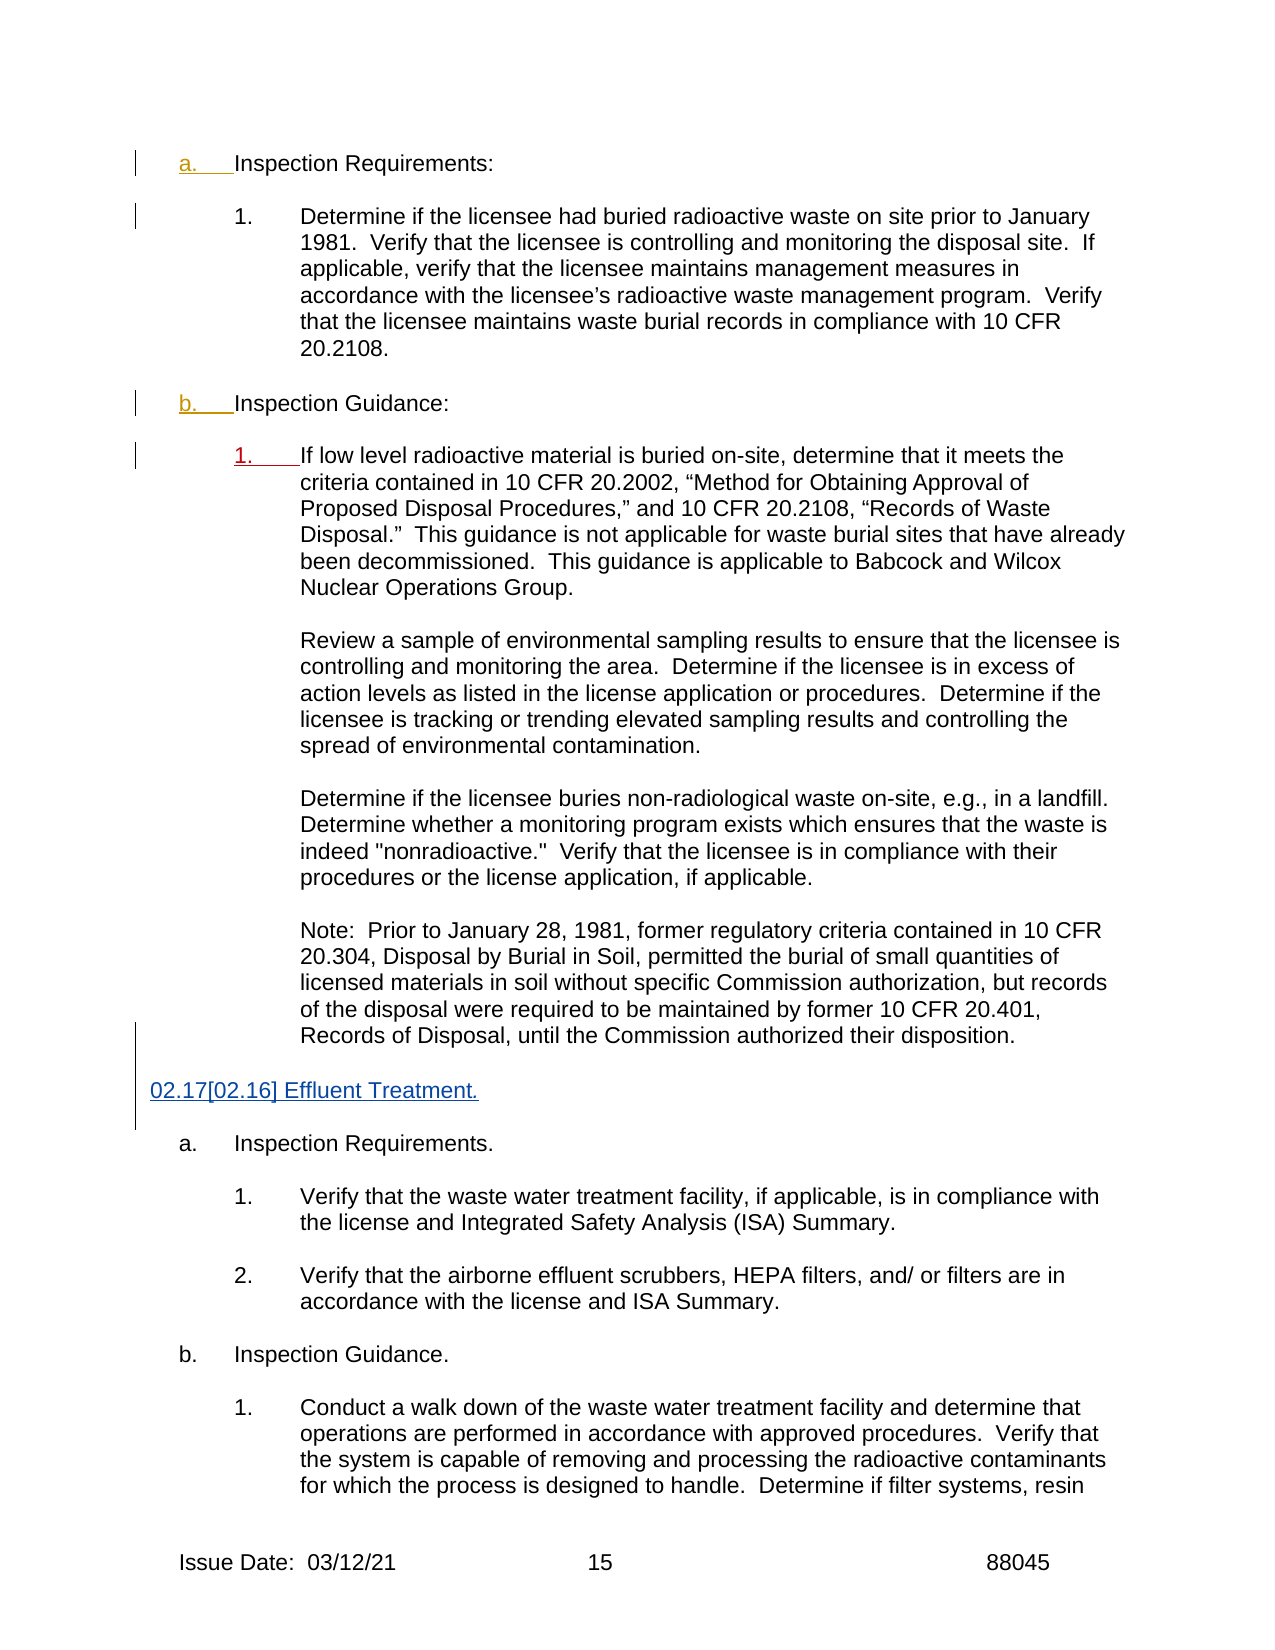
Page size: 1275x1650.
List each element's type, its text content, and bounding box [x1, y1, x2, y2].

list If low level radioactive material is buried on-site, determine that it meets the criteria contained in 10 CFR 20.2002, “Method for Obtaining Approval of Proposed Disposal Procedures,” and 10 CFR 20.2108, “Records of Waste Disposal.” This guidance is not applicable for waste burial sites that have already been decommissioned. This guidance is applicable to Babcock and Wilcox Nuclear Operations Group. Review a sample of environmental sampling results to ensure that the licensee is controlling and monitoring the area. Determine if the licensee is in excess of action levels as listed in the license application or procedures. Determine if the licensee is tracking or trending elevated sampling results and controlling the spread of environmental contamination. Determine if the licensee buries non-radiological waste on-site, e.g., in a landfill. Determine whether a monitoring program exists which ensures that the waste is indeed "nonradioactive." Verify that the licensee is in compliance with their procedures or the license application, if applicable. Note: Prior to January 28, 1981, former regulatory criteria contained in 10 CFR 20.304, Disposal by Burial in Soil, permitted the burial of small quantities of licensed materials in soil without specific Commission authorization, but records of the disposal were required to be maintained by former 10 CFR 20.401, Records of Disposal, until the Commission authorized their disposition. [234, 442, 1125, 1048]
list Verify that the airborne effluent scrubbers, HEPA filters, and/ or filters are in [234, 1262, 1125, 1288]
list Inspection Guidance. [178, 1341, 1125, 1367]
list Determine if the licensee had buried radioactive waste on site prior to January 1981. Verify that the licensee is controlling and monitoring the disposal site. If applicable, verify that the licensee maintains management measures in accordance with the licensee’s radioactive waste management program. Verify that the licensee maintains waste burial records in compliance with 10 CFR 20.2108. [234, 203, 1125, 389]
list accordance with the license and ISA Summary. [300, 1288, 1125, 1314]
list Inspection Guidance: [178, 389, 1125, 416]
list Inspection Requirements. [178, 1130, 1125, 1156]
list Verify that the waste water treatment facility, if applicable, is in compliance with the license and Integrated Safety Analysis (ISA) Summary. [234, 1183, 1125, 1235]
list Inspection Requirements: [178, 150, 1125, 176]
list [234, 1393, 1125, 1499]
